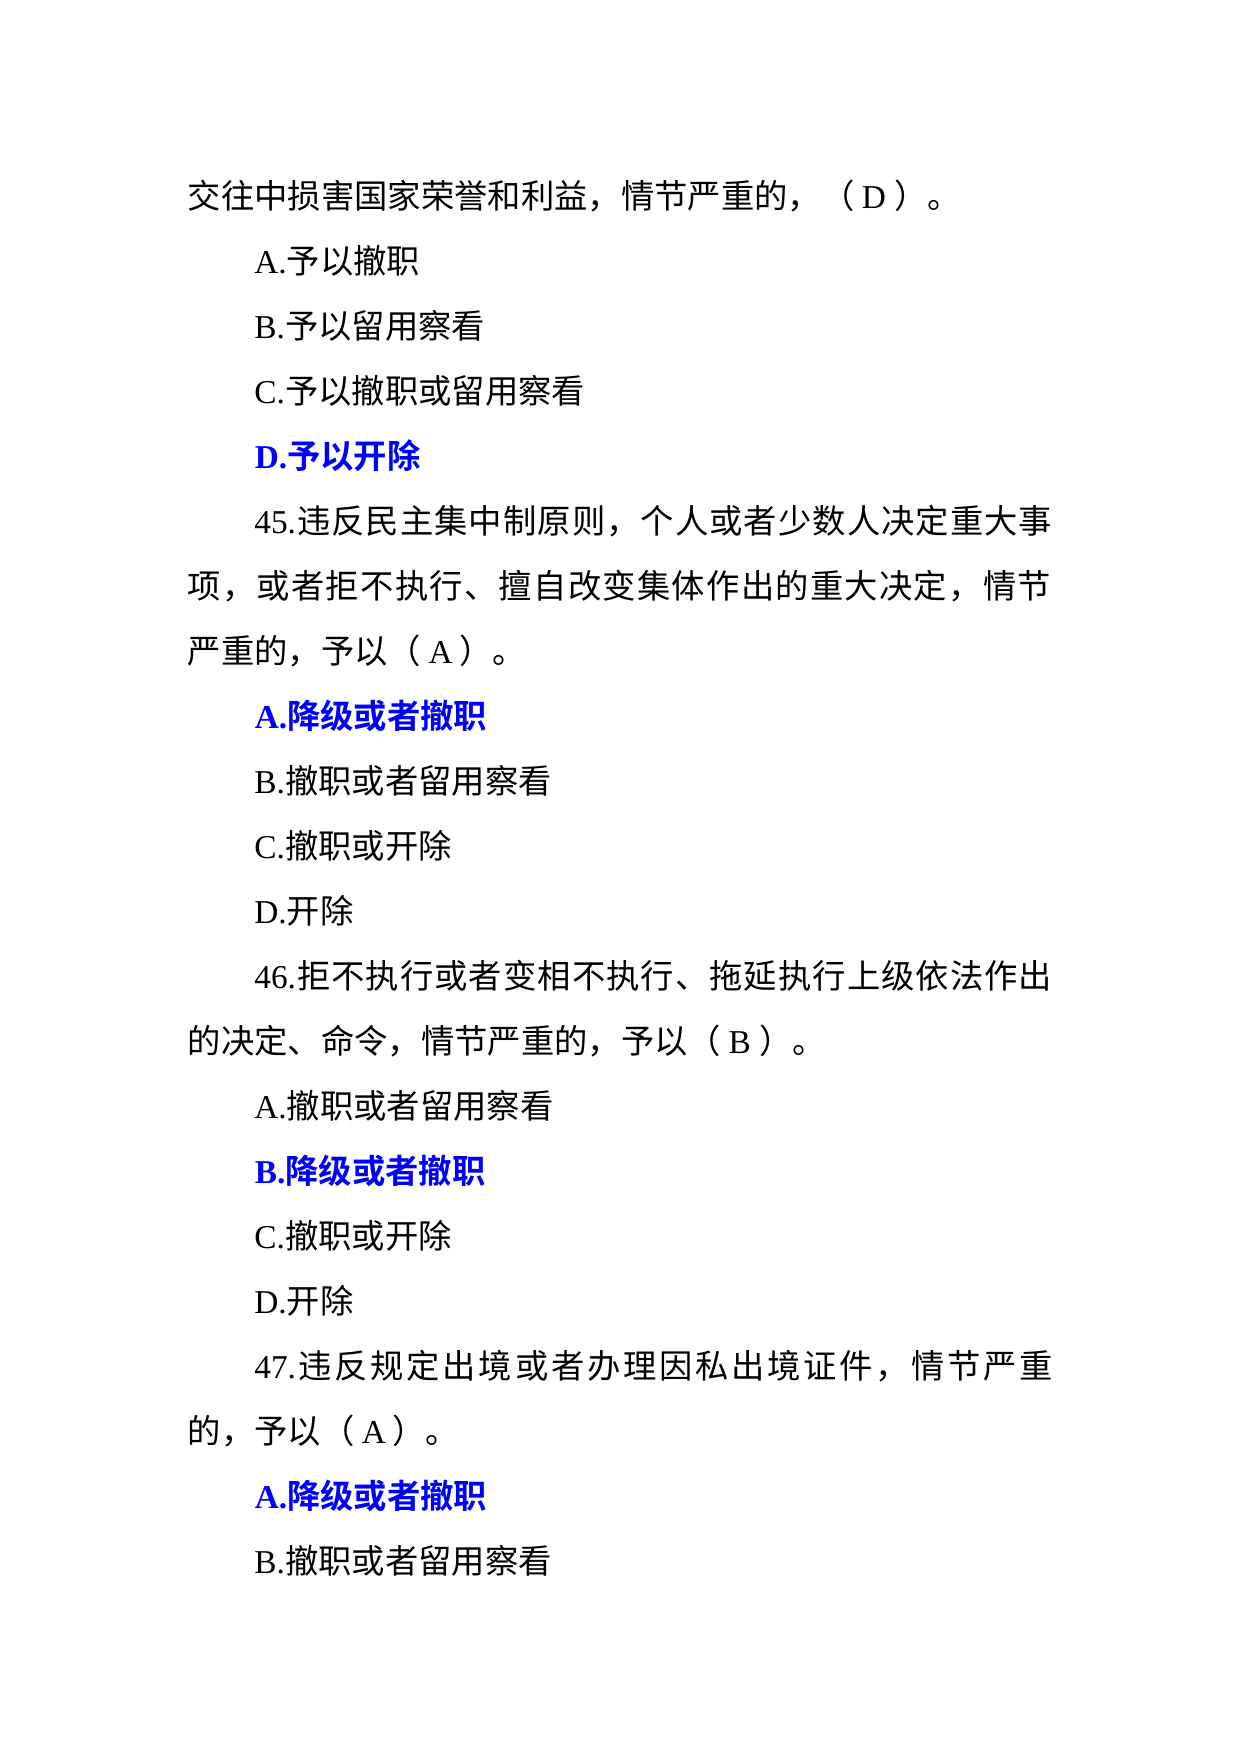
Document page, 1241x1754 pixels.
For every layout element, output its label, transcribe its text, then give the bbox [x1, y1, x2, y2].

text A.予以撤职 [187, 227, 1053, 292]
text B.予以留用察看 [187, 292, 1053, 357]
text D.开除 [187, 877, 1053, 942]
text A.撤职或者留用察看 [187, 1072, 1053, 1137]
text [187, 162, 1053, 227]
text 45.违反民主集中制原则，个人或者少数人决定重大事项，或者拒不执行、擅自改变集体作出的重大决定，情节严重的，予以（ A ）。 [187, 487, 1053, 682]
text A.降级或者撤职 [187, 1462, 1053, 1527]
text D.开除 [187, 1267, 1053, 1332]
text B.撤职或者留用察看 [187, 747, 1053, 812]
text C.撤职或开除 [187, 812, 1053, 877]
text 46.拒不执行或者变相不执行、拖延执行上级依法作出的决定、命令，情节严重的，予以（ B ）。 [187, 942, 1053, 1072]
text C.予以撤职或留用察看 [187, 357, 1053, 422]
text B.撤职或者留用察看 [187, 1527, 1053, 1592]
text D.予以开除 [187, 422, 1053, 487]
text 47.违反规定出境或者办理因私出境证件，情节严重的，予以（ A ）。 [187, 1332, 1053, 1462]
text C.撤职或开除 [187, 1202, 1053, 1267]
text A.降级或者撤职 [187, 682, 1053, 747]
text B.降级或者撤职 [187, 1137, 1053, 1202]
